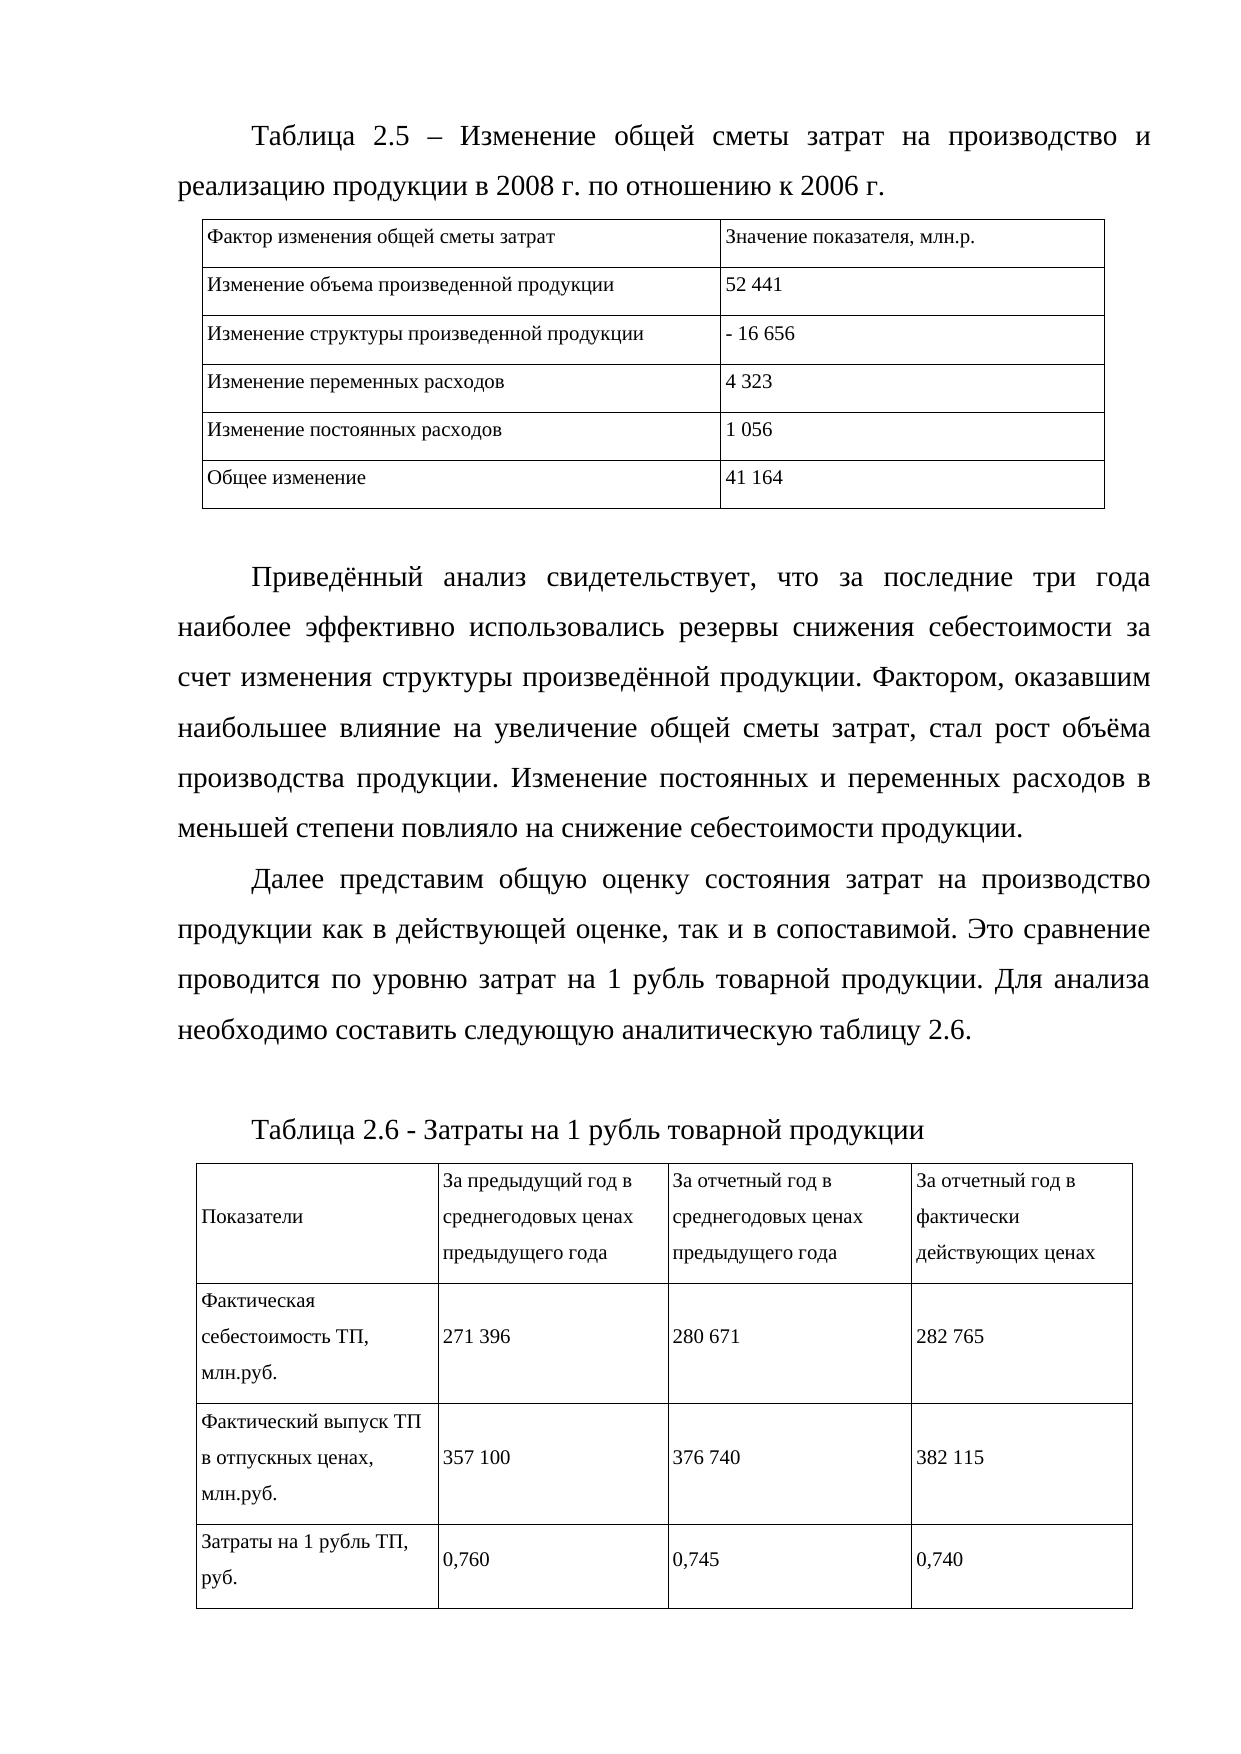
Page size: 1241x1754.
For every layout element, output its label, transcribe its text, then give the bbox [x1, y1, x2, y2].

table_cell Изменение структуры произведенной продукции [203, 316, 720, 363]
table_header Показатели [197, 1164, 438, 1283]
table_cell Изменение постоянных расходов [203, 413, 720, 460]
table_cell Фактическая себестоимость ТП, млн.руб. [197, 1284, 438, 1403]
table_cell 357 100 [439, 1404, 668, 1524]
text Таблица 2.5 – Изменение общей сметы затрат на производство и реализацию продукции в 2008 г. по отношению к 2006 г. [177, 118, 1152, 202]
table_header За предыдущий год в среднегодовых ценах предыдущего года [439, 1164, 668, 1283]
table_cell 1 056 [721, 413, 1104, 460]
table_header Значение показателя, млн.р. [721, 220, 1104, 267]
table_cell Фактический выпуск ТП в отпускных ценах, млн.руб. [197, 1404, 438, 1524]
table_cell 280 671 [669, 1284, 911, 1403]
table_cell Изменение объема произведенной продукции [203, 268, 720, 315]
table_cell 4 323 [721, 365, 1104, 412]
text Приведённый анализ свидетельствует, что за последние три года наиболее эффективно использовались резервы снижения себестоимости за счет изменения структуры произведённой продукции. Фактором, оказавшим наибольшее влияние на увеличение общей сметы затрат, стал рост объёма производства продукции. Изменение постоянных и переменных расходов в меньшей степени повлияло на снижение себестоимости продукции. [177, 559, 1152, 844]
table_header За отчетный год в среднегодовых ценах предыдущего года [669, 1164, 911, 1283]
table_cell 376 740 [669, 1404, 911, 1524]
table_cell 41 164 [721, 461, 1104, 508]
table_cell 271 396 [439, 1284, 668, 1403]
table_cell - 16 656 [721, 316, 1104, 363]
table_header За отчетный год в фактически действующих ценах [912, 1164, 1132, 1283]
table_cell 282 765 [912, 1284, 1132, 1403]
table_cell 52 441 [721, 268, 1104, 315]
table_cell 382 115 [912, 1404, 1132, 1524]
table_cell 0,740 [912, 1525, 1132, 1608]
table_cell Общее изменение [203, 461, 720, 508]
table_cell Изменение переменных расходов [203, 365, 720, 412]
table_cell Затраты на 1 рубль ТП, руб. [197, 1525, 438, 1608]
table_cell 0,760 [439, 1525, 668, 1608]
table_header Фактор изменения общей сметы затрат [203, 220, 720, 267]
text Таблица 2.6 - Затраты на 1 рубль товарной продукции [177, 1112, 1152, 1146]
text Далее представим общую оценку состояния затрат на производство продукции как в действующей оценке, так и в сопоставимой. Это сравнение проводится по уровню затрат на 1 рубль товарной продукции. Для анализа необходимо составить следующую аналитическую таблицу 2.6. [177, 861, 1152, 1045]
table_cell 0,745 [669, 1525, 911, 1608]
